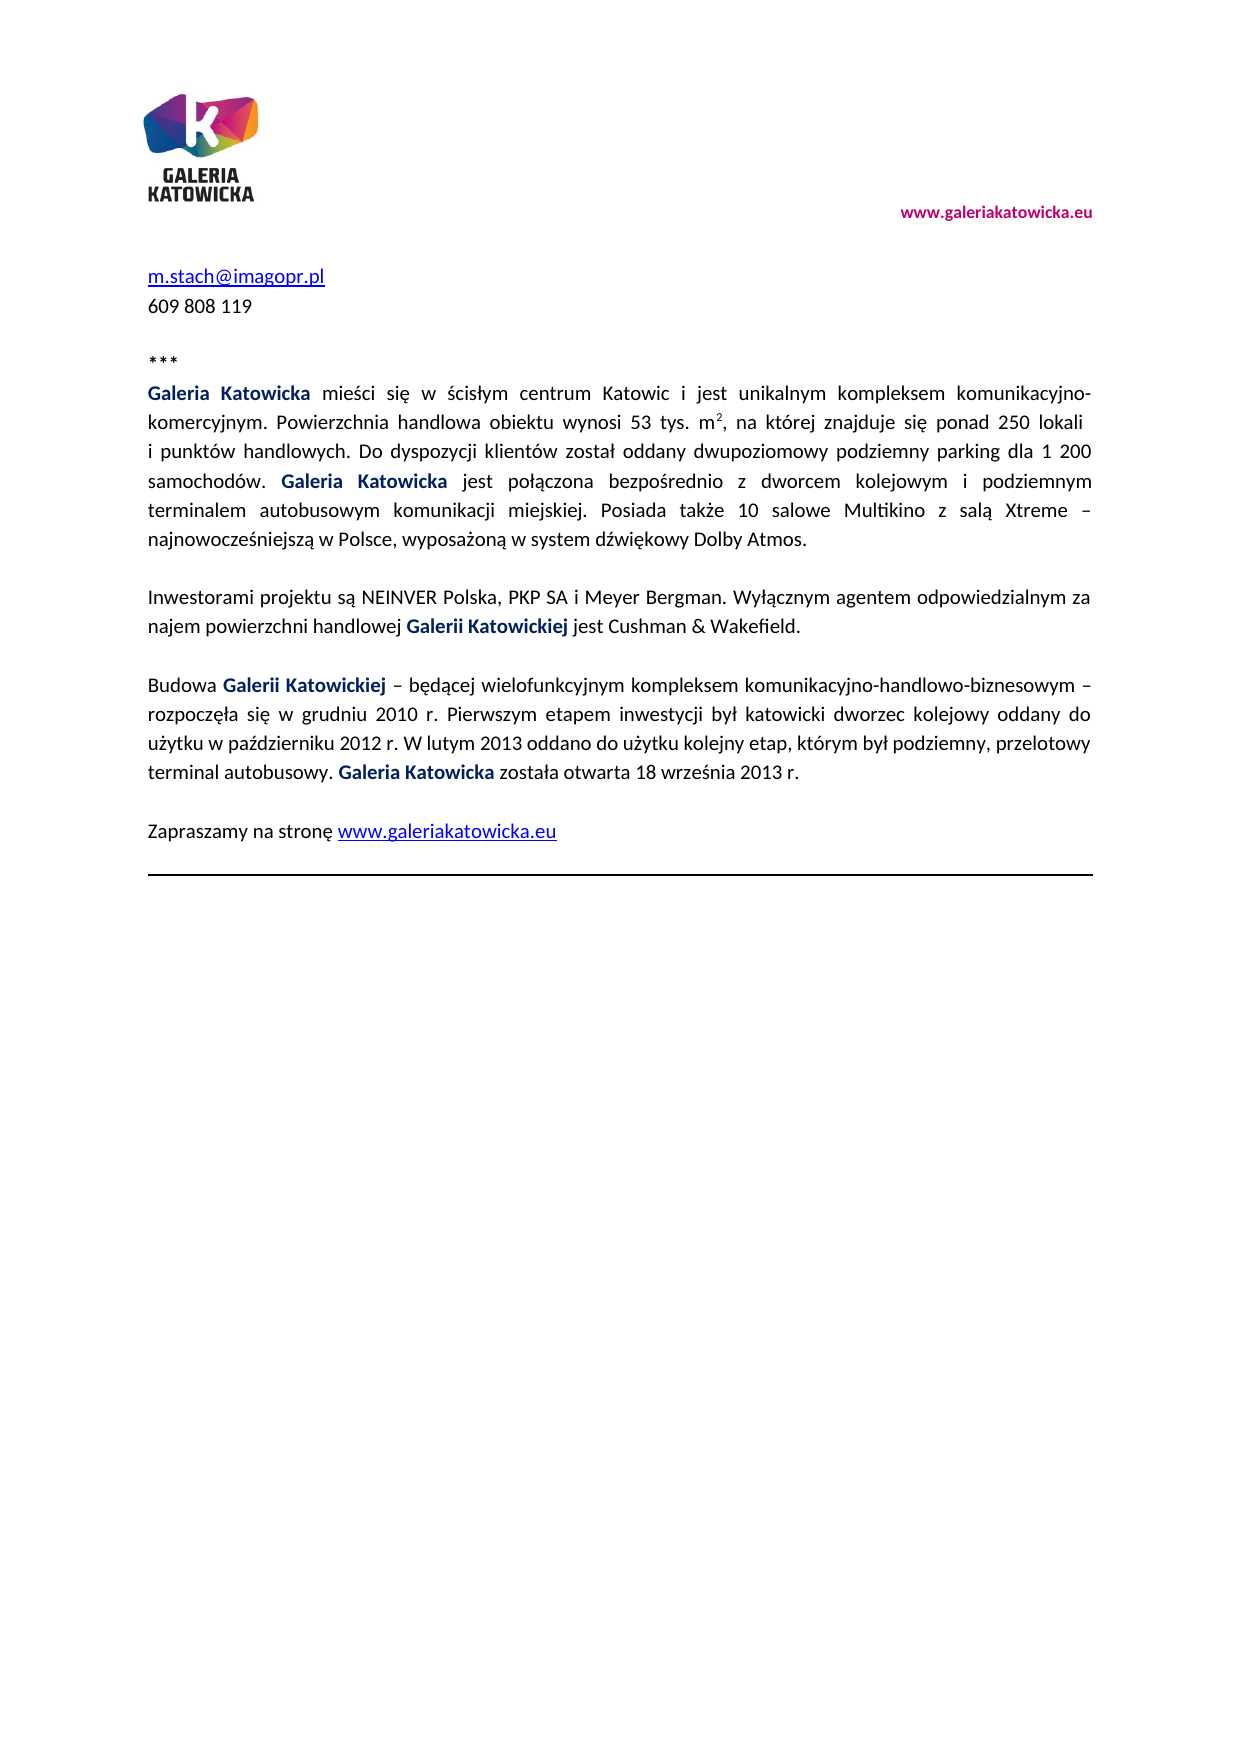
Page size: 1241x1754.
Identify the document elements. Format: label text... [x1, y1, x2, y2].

text Zapraszamy na stronę www.galeriakatowicka.eu [148, 818, 1093, 843]
text Galeria Katowicka mieści się w ścisłym centrum Katowic i jest unikalnym kompleksem komunikacyjno-komercyjnym. Powierzchnia handlowa obiektu wynosi 53 tys. m2, na której znajduje się ponad 250 lokali i punktów handlowych. Do dyspozycji klientów został oddany dwupoziomowy podziemny parking dla 1 200 samochodów. Galeria Katowicka jest połączona bezpośrednio z dworcem kolejowym i podziemnym terminalem autobusowym komunikacji miejskiej. Posiada także 10 salowe Multikino z salą Xtreme – najnowocześniejszą w Polsce, wyposażoną w system dźwiękowy Dolby Atmos. [148, 380, 1093, 552]
text m.stach@imagopr.pl [148, 264, 1093, 289]
picture [141, 60, 288, 235]
text *** [148, 351, 1093, 377]
text Inwestorami projektu są NEINVER Polska, PKP SA i Meyer Bergman. Wyłącznym agentem odpowiedzialnym za najem powierzchni handlowej Galerii Katowickiej jest Cushman & Wakefield. [148, 584, 1093, 639]
text Budowa Galerii Katowickiej – będącej wielofunkcyjnym kompleksem komunikacyjno-handlowo-biznesowym – rozpoczęła się w grudniu 2010 r. Pierwszym etapem inwestycji był katowicki dworzec kolejowy oddany do użytku w październiku 2012 r. W lutym 2013 oddano do użytku kolejny etap, którym był podziemny, przelotowy terminal autobusowy. Galeria Katowicka została otwarta 18 września 2013 r. [148, 672, 1093, 785]
text 609 808 119 [148, 293, 1093, 318]
